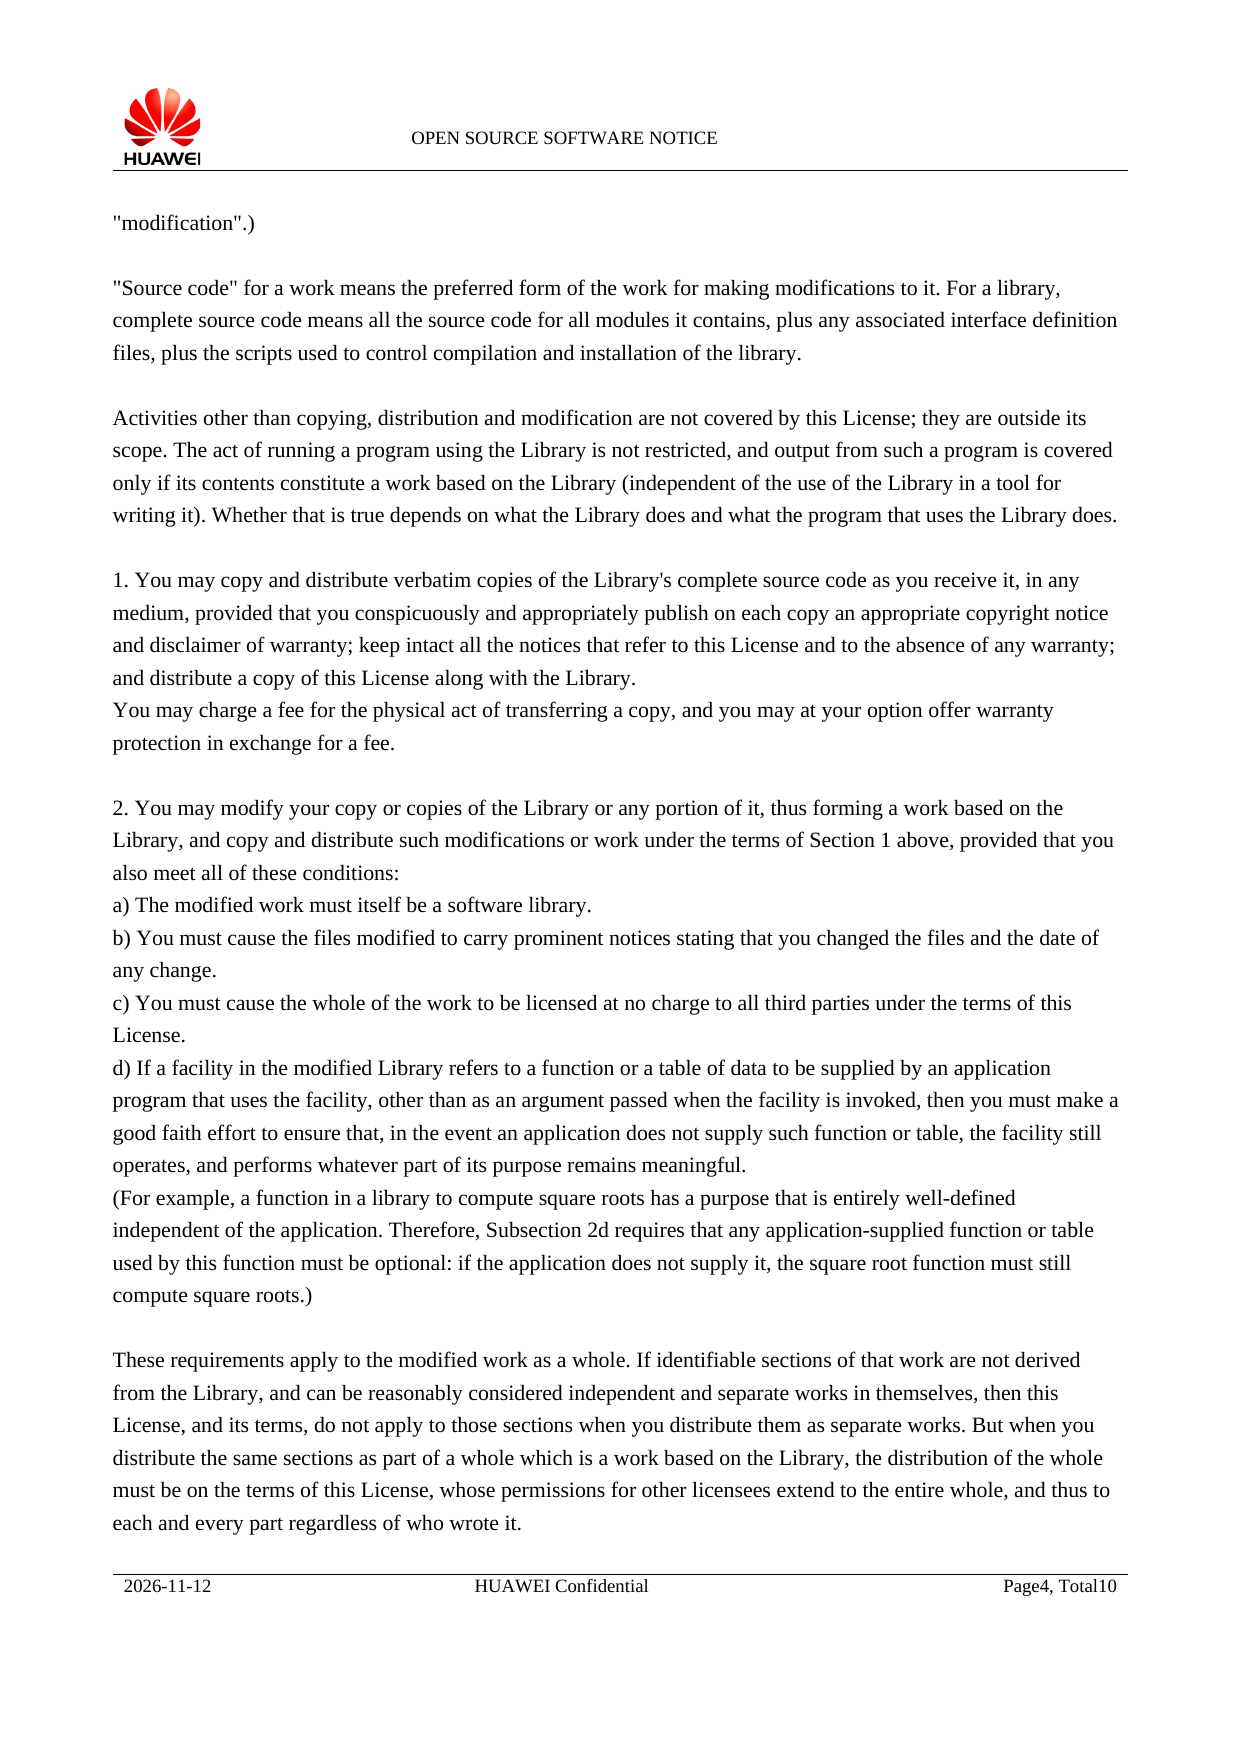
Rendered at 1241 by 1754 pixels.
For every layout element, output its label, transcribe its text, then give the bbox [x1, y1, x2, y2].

picture [124, 88, 201, 165]
